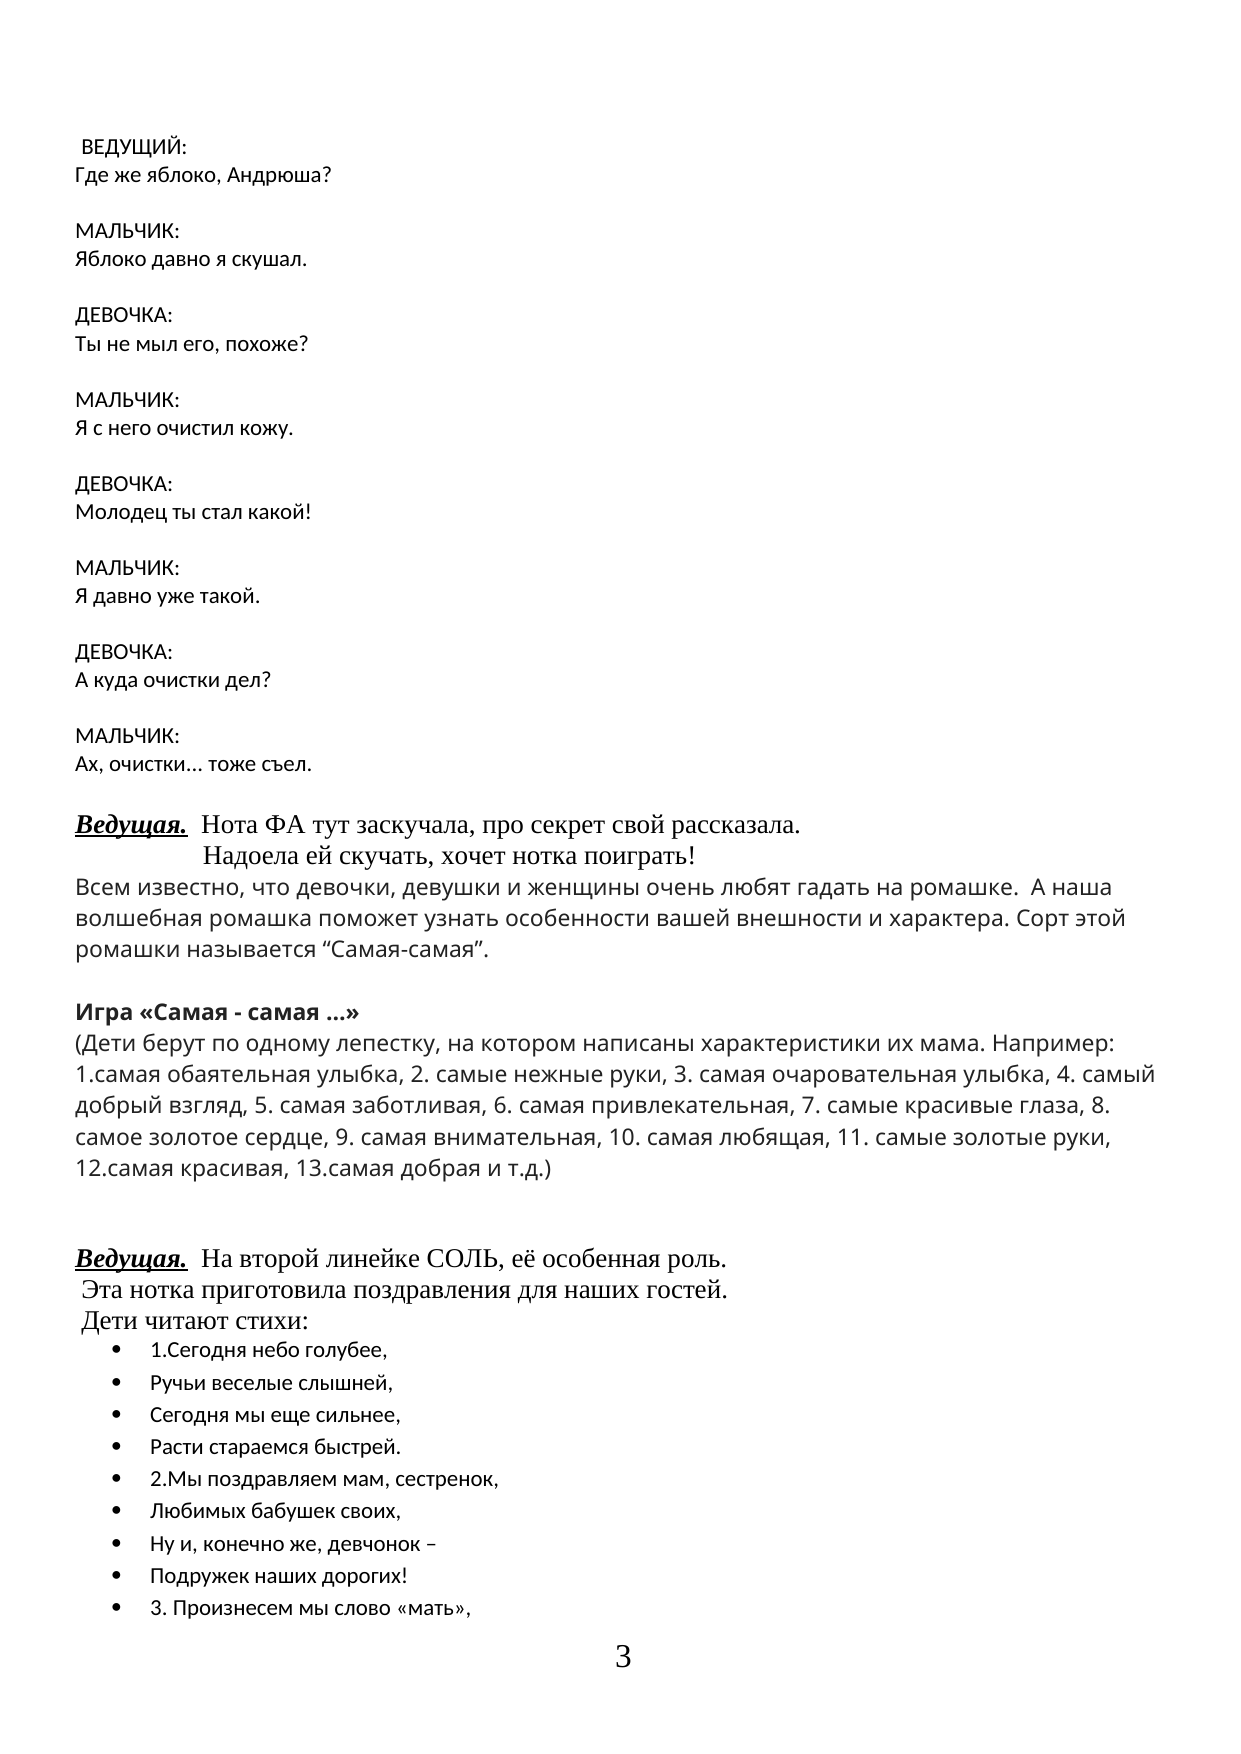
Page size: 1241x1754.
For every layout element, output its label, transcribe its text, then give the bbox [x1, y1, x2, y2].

list Ручьи веселые слышней, [112, 1368, 1165, 1396]
text Ведущая. Нота ФА тут заскучала, про секрет свой рассказала. [75, 808, 1165, 839]
list Любимых бабушек своих, [112, 1496, 1165, 1524]
text Эта нотка приготовила поздравления для наших гостей. [75, 1273, 1165, 1304]
list Сегодня мы еще сильнее, [112, 1400, 1165, 1428]
text Надоела ей скучать, хочет нотка поиграть! [75, 839, 1165, 870]
list 1.Сегодня небо голубее, [112, 1336, 1165, 1363]
list Подружек наших дорогих! [112, 1561, 1165, 1589]
text Всем известно, что девочки, девушки и женщины очень любят гадать на ромашке. А наша волшебная ромашка поможет узнать особенности вашей внешности и характера. Сорт этой ромашки называется “Самая-самая”. Игра «Cамая - самая …» (Дети берут по одному лепестку, на котором написаны характеристики их мама. Например: 1.самая обаятельная улыбка, 2. самые нежные руки, 3. самая очаровательная улыбка, 4. самый добрый взгляд, 5. самая заботливая, 6. самая привлекательная, 7. самые красивые глаза, 8. самое золотое сердце, 9. самая внимательная, 10. самая любящая, 11. самые золотые руки, 12.самая красивая, 13.самая добрая и т.д.) [75, 870, 1165, 1211]
list 3. Произнесем мы слово «мать», [112, 1593, 1165, 1621]
text Ведущая. На второй линейке СОЛЬ, её особенная роль. [75, 1242, 1165, 1273]
text Дети читают стихи: [75, 1304, 1165, 1336]
list Расти стараемся быстрей. [112, 1432, 1165, 1460]
text ВЕДУЩИЙ: Где же яблоко, Андрюша? МАЛЬЧИК: Яблоко давно я скушал. ДЕВОЧКА: Ты не мыл его, похоже? МАЛЬЧИК: Я с него очистил кожу. ДЕВОЧКА: Молодец ты стал какой! МАЛЬЧИК: Я давно уже такой. ДЕВОЧКА: А куда очистки дел? МАЛЬЧИК: Ах, очистки... тоже съел. [75, 132, 1165, 777]
list 2.Мы поздравляем мам, сестренок, [112, 1464, 1165, 1492]
list Ну и, конечно же, девчонок – [112, 1529, 1165, 1557]
